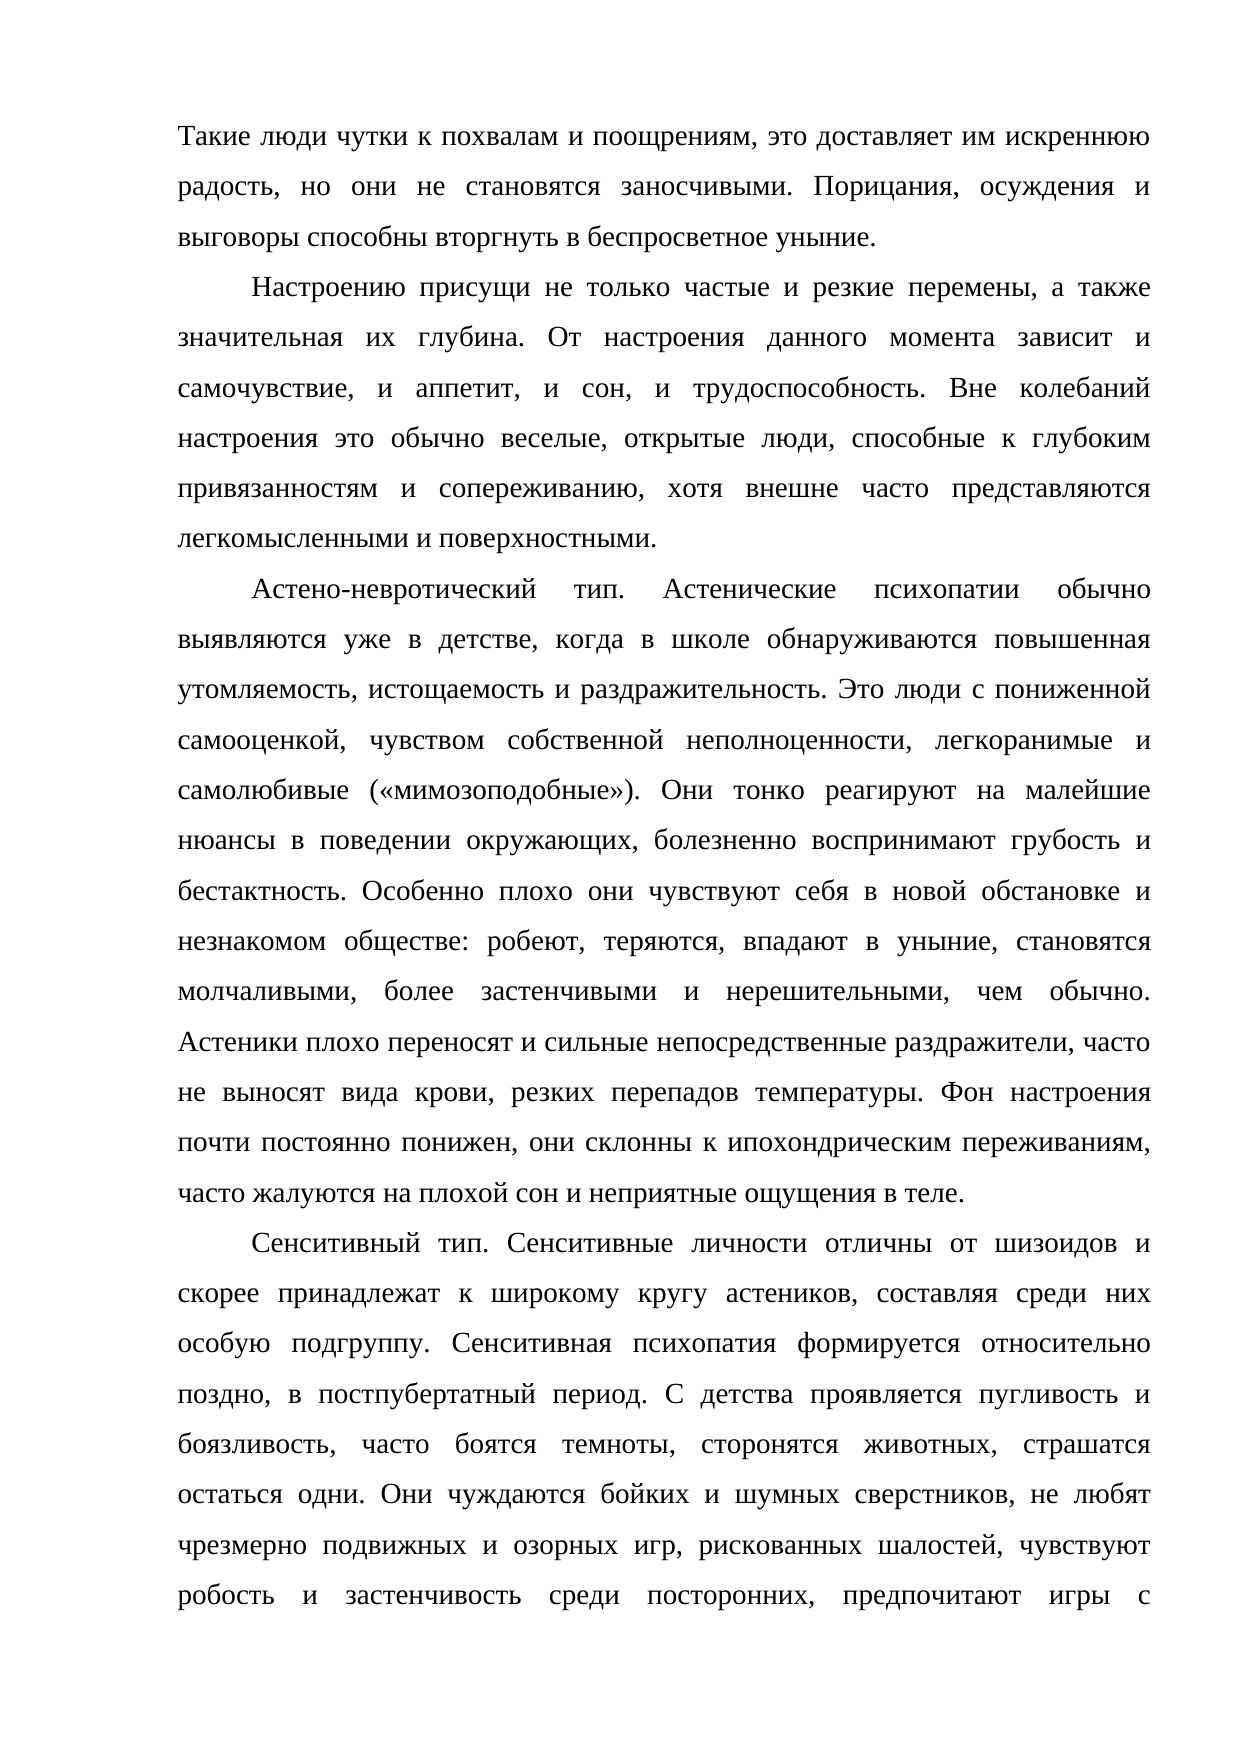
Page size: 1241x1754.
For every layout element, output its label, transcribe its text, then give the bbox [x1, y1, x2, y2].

text Астено-невротический тип. Астенические психопатии обычно выявляются уже в детстве, когда в школе обнаруживаются повышенная утомляемость, истощаемость и раздражительность. Это люди с пониженной самооценкой, чувством собственной неполноценности, легкоранимые и самолюбивые («мимозоподобные»). Они тонко реагируют на малейшие нюансы в поведении окружающих, болезненно воспринимают грубость и бестактность. Особенно плохо они чувствуют себя в новой обстановке и незнакомом обществе: робеют, теряются, впадают в уныние, становятся молчаливыми, более застенчивыми и нерешительными, чем обычно. Астеники плохо переносят и сильные непосредственные раздражители, часто не выносят вида крови, резких перепадов температуры. Фон настроения почти постоянно понижен, они склонны к ипохондрическим переживаниям, часто жалуются на плохой сон и неприятные ощущения в теле. [177, 571, 1152, 1208]
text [177, 118, 1152, 252]
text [177, 1225, 1152, 1611]
text Настроению присущи не только частые и резкие перемены, а также значительная их глубина. От настроения данного момента зависит и самочувствие, и аппетит, и сон, и трудоспособность. Вне колебаний настроения это обычно веселые, открытые люди, способные к глубоким привязанностям и сопереживанию, хотя внешне часто представляются легкомысленными и поверхностными. [177, 269, 1152, 554]
